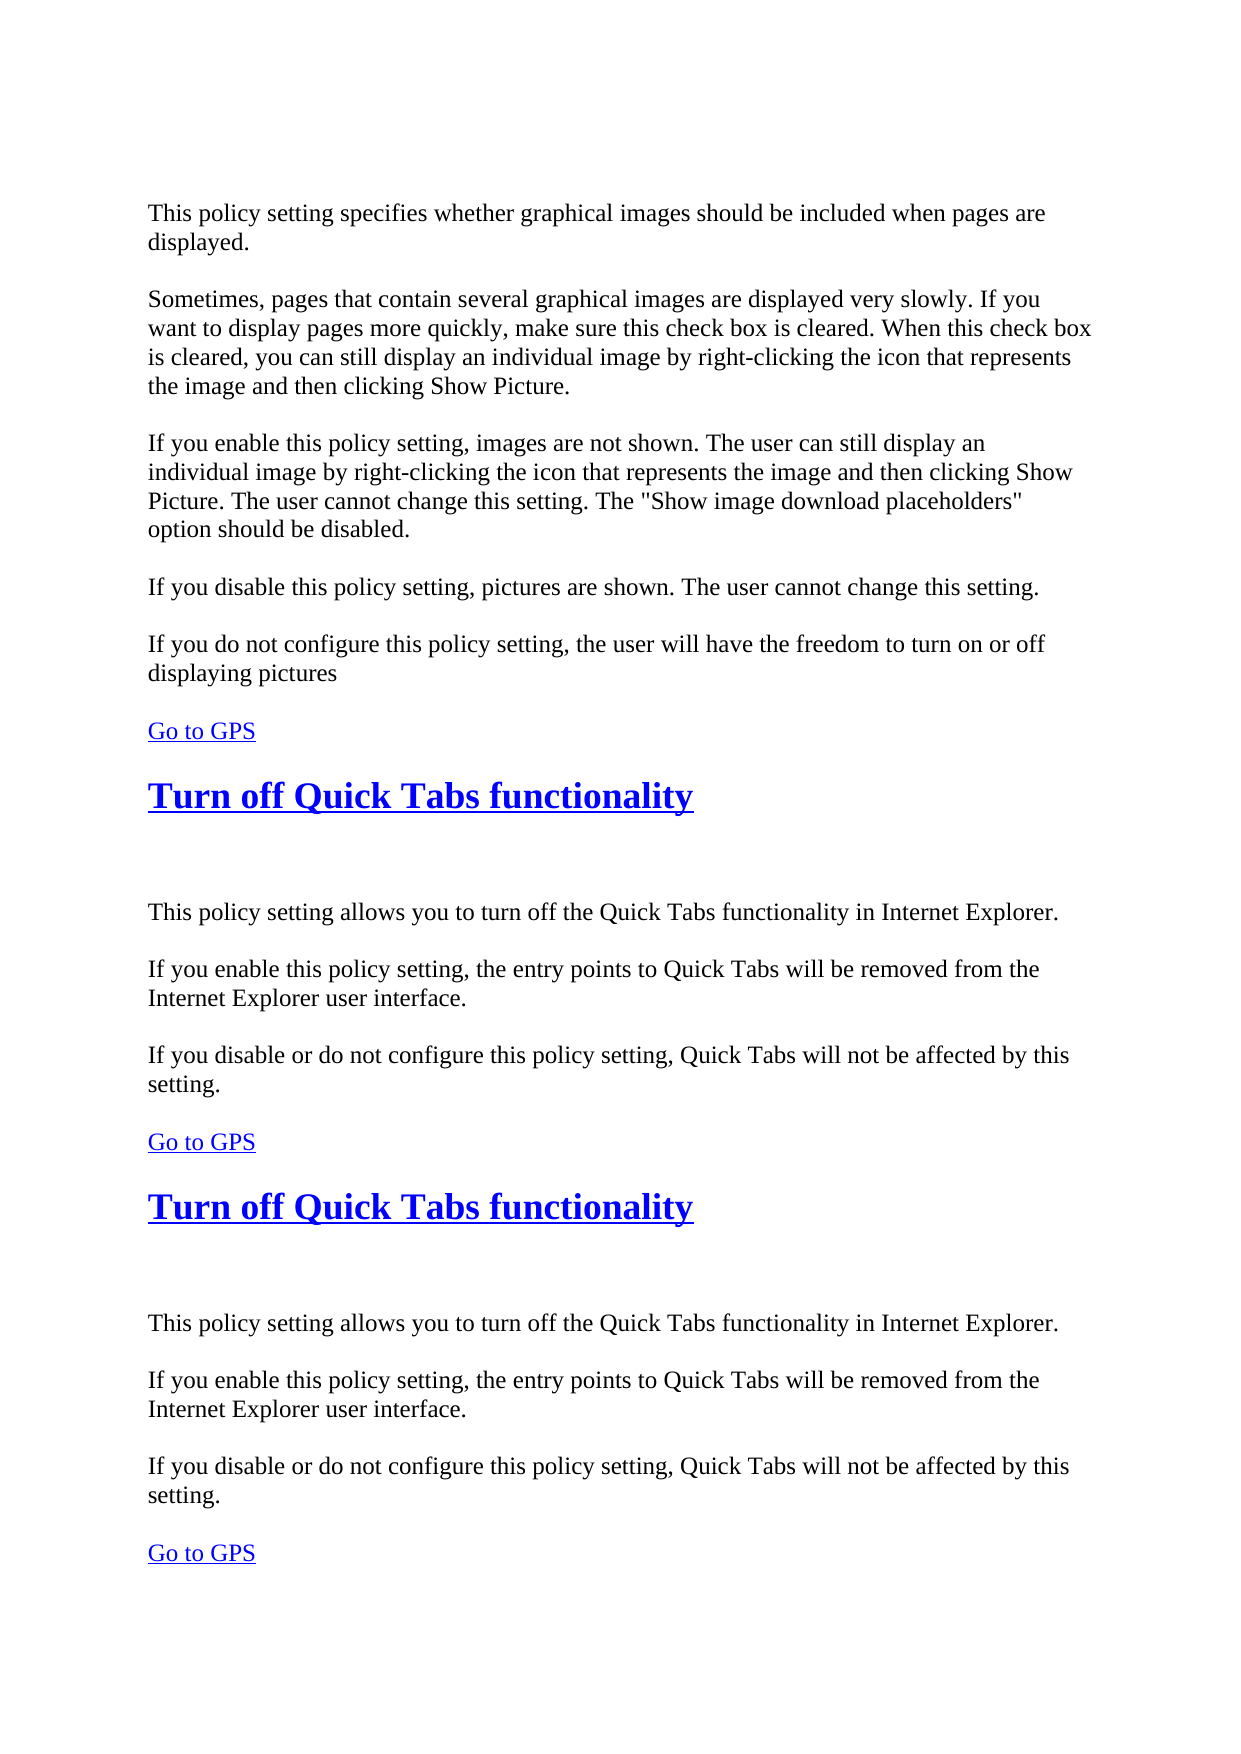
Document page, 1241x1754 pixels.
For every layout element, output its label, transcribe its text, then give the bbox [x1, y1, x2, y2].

text This policy setting specifies whether graphical images should be included when pages are displayed. Sometimes, pages that contain several graphical images are displayed very slowly. If you want to display pages more quickly, make sure this check box is cleared. When this check box is cleared, you can still display an individual image by right-clicking the icon that represents the image and then clicking Show Picture. If you enable this policy setting, images are not shown. The user can still display an individual image by right-clicking the icon that represents the image and then clicking Show Picture. The user cannot change this setting. The "Show image download placeholders" option should be disabled. If you disable this policy setting, pictures are shown. The user cannot change this setting. If you do not configure this policy setting, the user will have the freedom to turn on or off displaying pictures Go to GPS [148, 198, 1093, 744]
text This policy setting allows you to turn off the Quick Tabs functionality in Internet Explorer. If you enable this policy setting, the entry points to Quick Tabs will be removed from the Internet Explorer user interface. If you disable or do not configure this policy setting, Quick Tabs will not be affected by this setting. Go to GPS [148, 1308, 1093, 1566]
text Turn off Quick Tabs functionality [148, 774, 1093, 817]
text This policy setting allows you to turn off the Quick Tabs functionality in Internet Explorer. If you enable this policy setting, the entry points to Quick Tabs will be removed from the Internet Explorer user interface. If you disable or do not configure this policy setting, Quick Tabs will not be affected by this setting. Go to GPS [148, 897, 1093, 1156]
text Turn off Quick Tabs functionality [148, 1185, 1093, 1228]
